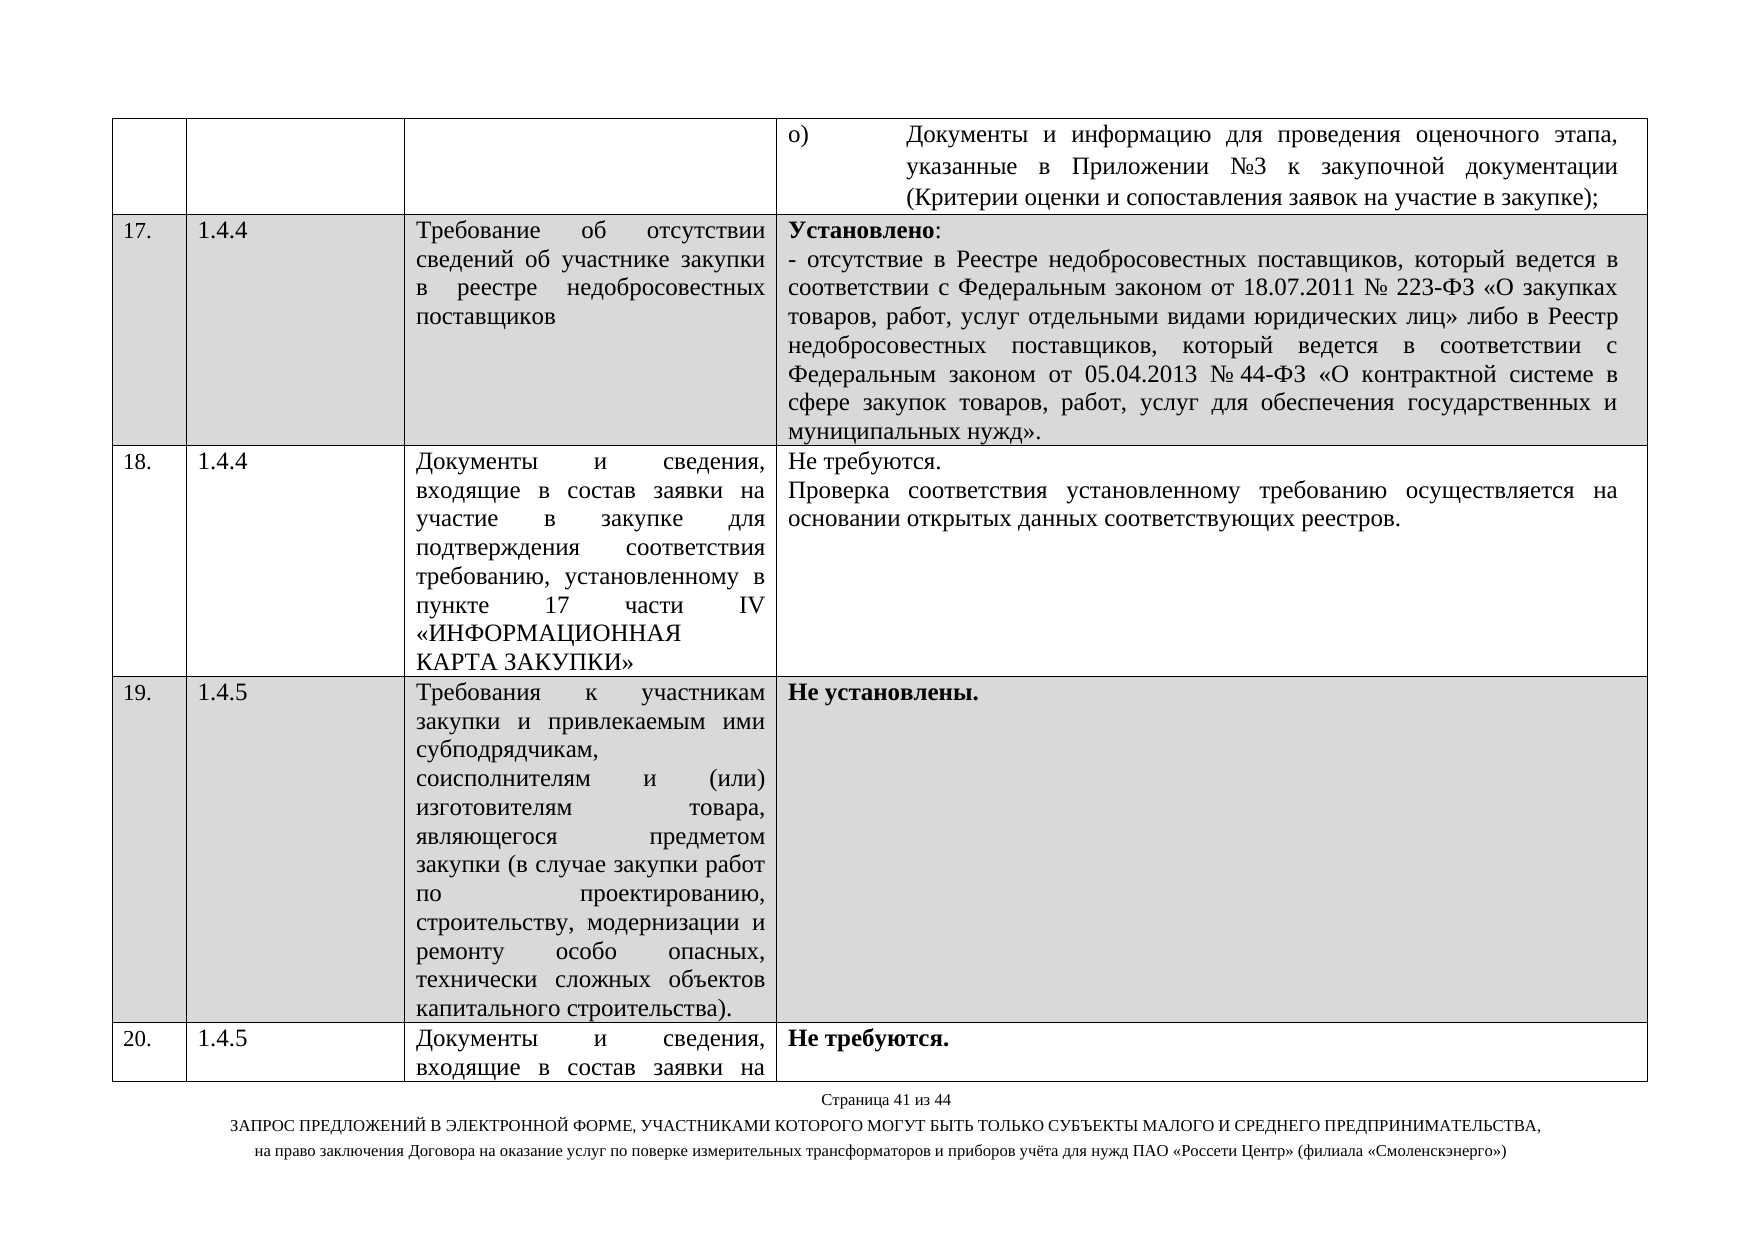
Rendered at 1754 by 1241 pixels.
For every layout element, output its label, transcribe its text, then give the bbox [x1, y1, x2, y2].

table_cell Требование об отсутствии сведений об участнике закупки в реестре недобросовестных поставщиков [405, 215, 776, 445]
table_cell Документы и сведения, входящие в состав заявки на участие в закупке для подтверждения соответствия требованию, установленному в пункте 17 части IV «ИНФОРМАЦИОННАЯ КАРТА ЗАКУПКИ» [405, 446, 776, 676]
table_cell 1.4.4 [187, 215, 404, 445]
table_cell Установлено: - отсутствие в Реестре недобросовестных поставщиков, который ведется в соответствии с Федеральным законом от 18.07.2011 № 223-ФЗ «О закупках товаров, работ, услуг отдельными видами юридических лиц» либо в Реестр недобросовестных поставщиков, который ведется в соответствии с Федеральным законом от 05.04.2013 № 44-ФЗ «О контрактной системе в сфере закупок товаров, работ, услуг для обеспечения государственных и муниципальных нужд». [777, 215, 1647, 445]
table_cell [405, 119, 776, 214]
table_cell [113, 1023, 186, 1081]
table_cell Не установлены. [777, 677, 1647, 1022]
table_cell Требования к участникам закупки и привлекаемым ими субподрядчикам, соисполнителям и (или) изготовителям товара, являющегося предметом закупки (в случае закупки работ по проектированию, строительству, модернизации и ремонту особо опасных, технически сложных объектов капитального строительства). [405, 677, 776, 1022]
table_cell [113, 119, 186, 214]
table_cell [405, 1023, 776, 1081]
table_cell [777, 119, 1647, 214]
table_cell [113, 677, 186, 1022]
table_cell [113, 215, 186, 445]
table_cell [187, 119, 404, 214]
table_cell Не требуются. [777, 1023, 1647, 1081]
table_cell 1.4.5 [187, 677, 404, 1022]
table_cell 1.4.5 [187, 1023, 404, 1081]
table_cell [113, 446, 186, 676]
table_cell Не требуются. Проверка соответствия установленному требованию осуществляется на основании открытых данных соответствующих реестров. [777, 446, 1647, 676]
table_cell 1.4.4 [187, 446, 404, 676]
